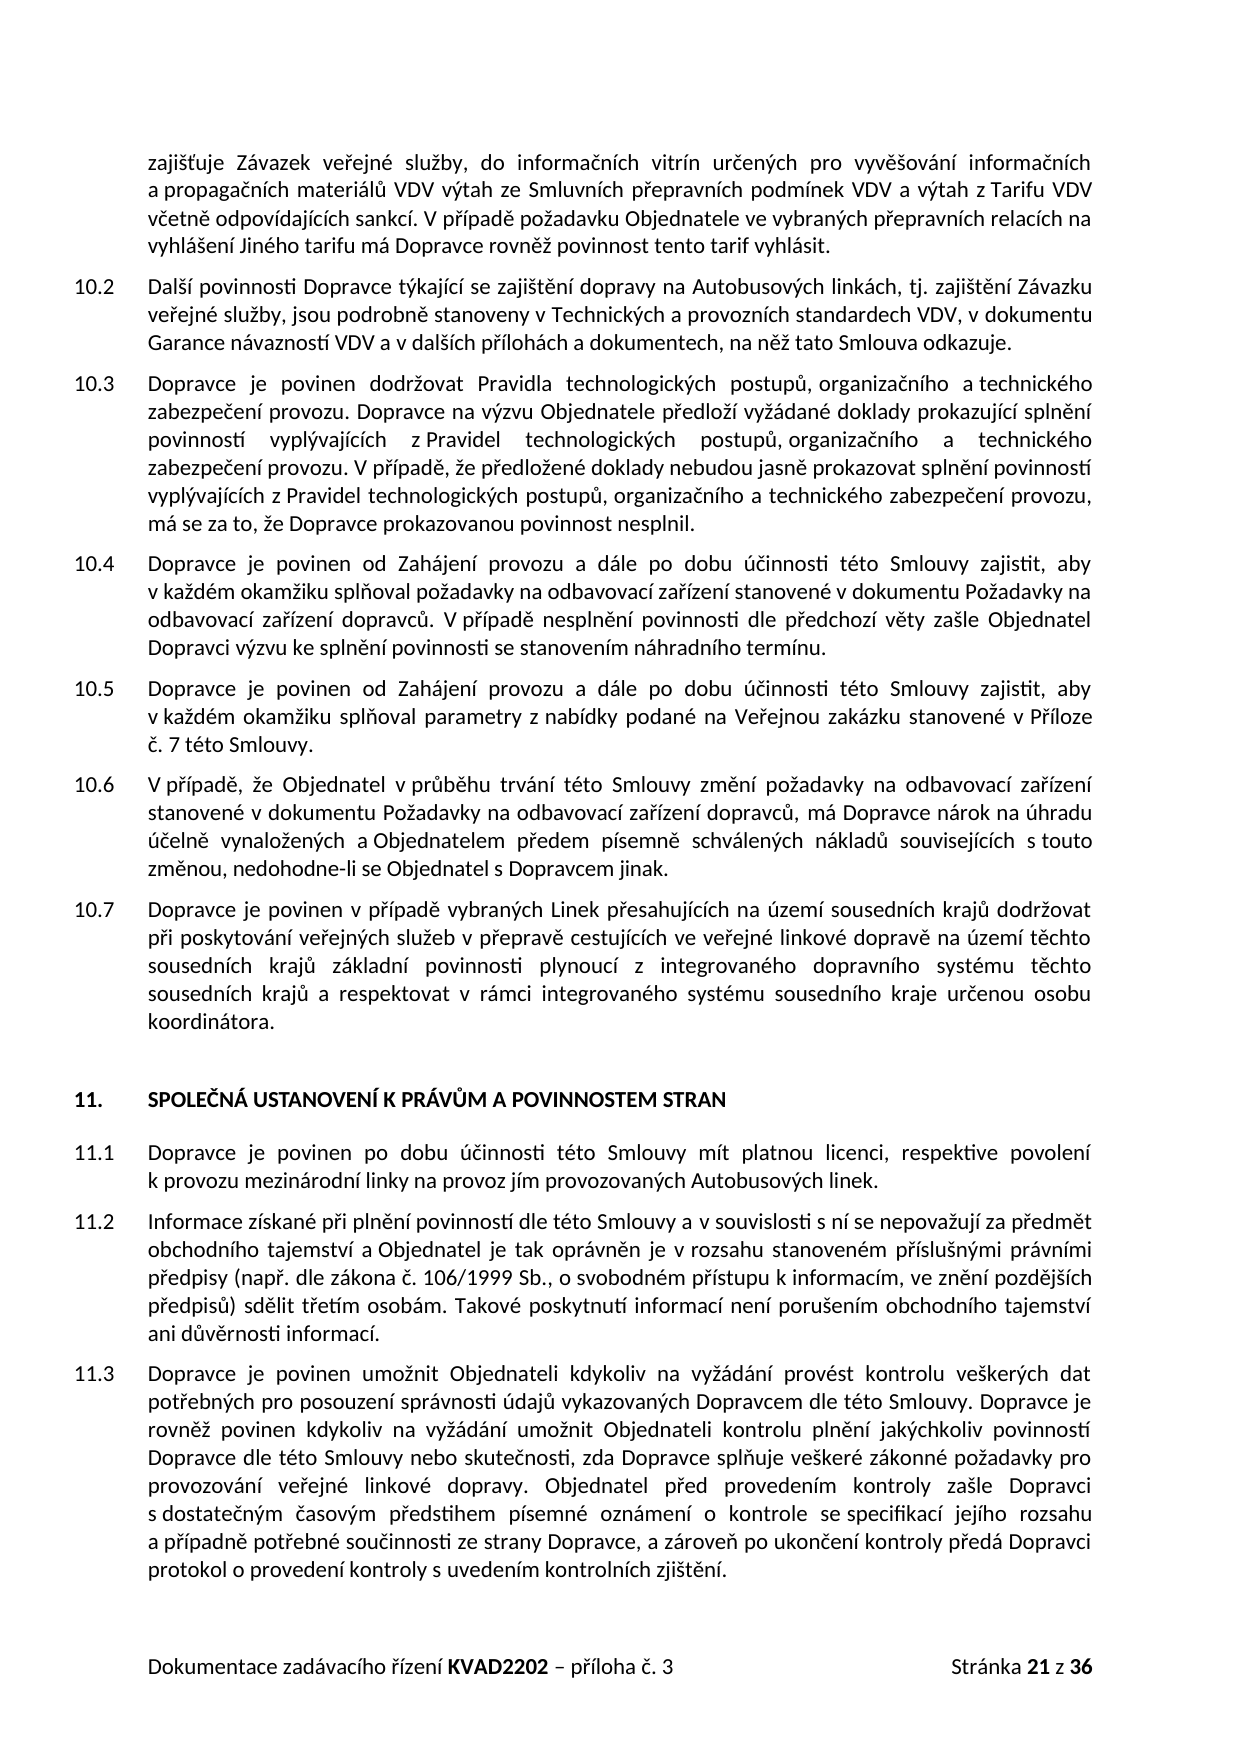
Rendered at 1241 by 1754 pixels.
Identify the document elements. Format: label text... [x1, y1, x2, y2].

text Dopravce je povinen od Zahájení provozu a dále po dobu účinnosti této Smlouvy zajistit, aby v každém okamžiku splňoval požadavky na odbavovací zařízení stanovené v dokumentu Požadavky na odbavovací zařízení dopravců. V případě nesplnění povinnosti dle předchozí věty zašle Objednatel Dopravci výzvu ke splnění povinnosti se stanovením náhradního termínu. [74, 549, 1093, 661]
text V případě, že Objednatel v průběhu trvání této Smlouvy změní požadavky na odbavovací zařízení stanovené v dokumentu Požadavky na odbavovací zařízení dopravců, má Dopravce nárok na úhradu účelně vynaložených a Objednatelem předem písemně schválených nákladů souvisejících s touto změnou, nedohodne-li se Objednatel s Dopravcem jinak. [74, 771, 1093, 883]
text Dopravce je povinen umožnit Objednateli kdykoliv na vyžádání provést kontrolu veškerých dat potřebných pro posouzení správnosti údajů vykazovaných Dopravcem dle této Smlouvy. Dopravce je rovněž povinen kdykoliv na vyžádání umožnit Objednateli kontrolu plnění jakýchkoliv povinností Dopravce dle této Smlouvy nebo skutečnosti, zda Dopravce splňuje veškeré zákonné požadavky pro provozování veřejné linkové dopravy. Objednatel před provedením kontroly zašle Dopravci s dostatečným časovým předstihem písemné oznámení o kontrole se specifikací jejího rozsahu a případně potřebné součinnosti ze strany Dopravce, a zároveň po ukončení kontroly předá Dopravci protokol o provedení kontroly s uvedením kontrolních zjištění. [74, 1359, 1093, 1583]
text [74, 148, 1093, 260]
text Dopravce je povinen dodržovat Pravidla technologických postupů, organizačního a technického zabezpečení provozu. Dopravce na výzvu Objednatele předloží vyžádané doklady prokazující splnění povinností vyplývajících z Pravidel technologických postupů, organizačního a technického zabezpečení provozu. V případě, že předložené doklady nebudou jasně prokazovat splnění povinností vyplývajících z Pravidel technologických postupů, organizačního a technického zabezpečení provozu, má se za to, že Dopravce prokazovanou povinnost nesplnil. [74, 369, 1093, 537]
text Další povinnosti Dopravce týkající se zajištění dopravy na Autobusových linkách, tj. zajištění Závazku veřejné služby, jsou podrobně stanoveny v Technických a provozních standardech VDV, v dokumentu Garance návazností VDV a v dalších přílohách a dokumentech, na něž tato Smlouva odkazuje. [74, 272, 1093, 356]
text Informace získané při plnění povinností dle této Smlouvy a v souvislosti s ní se nepovažují za předmět obchodního tajemství a Objednatel je tak oprávněn je v rozsahu stanoveném příslušnými právními předpisy (např. dle zákona č. 106/1999 Sb., o svobodném přístupu k informacím, ve znění pozdějších předpisů) sdělit třetím osobám. Takové poskytnutí informací není porušením obchodního tajemství ani důvěrnosti informací. [74, 1207, 1093, 1347]
text Dopravce je povinen od Zahájení provozu a dále po dobu účinnosti této Smlouvy zajistit, aby v každém okamžiku splňoval parametry z nabídky podané na Veřejnou zakázku stanovené v Příloze č. 7 této Smlouvy. [74, 674, 1093, 758]
text Dopravce je povinen po dobu účinnosti této Smlouvy mít platnou licenci, respektive povolení k provozu mezinárodní linky na provoz jím provozovaných Autobusových linek. [74, 1138, 1093, 1194]
text Dopravce je povinen v případě vybraných Linek přesahujících na území sousedních krajů dodržovat při poskytování veřejných služeb v přepravě cestujících ve veřejné linkové dopravě na území těchto sousedních krajů základní povinnosti plynoucí z integrovaného dopravního systému těchto sousedních krajů a respektovat v rámci integrovaného systému sousedního kraje určenou osobu koordinátora. [74, 895, 1093, 1035]
subtitle Společná ustanovení k právům a povinnostem Stran [74, 1085, 1093, 1113]
